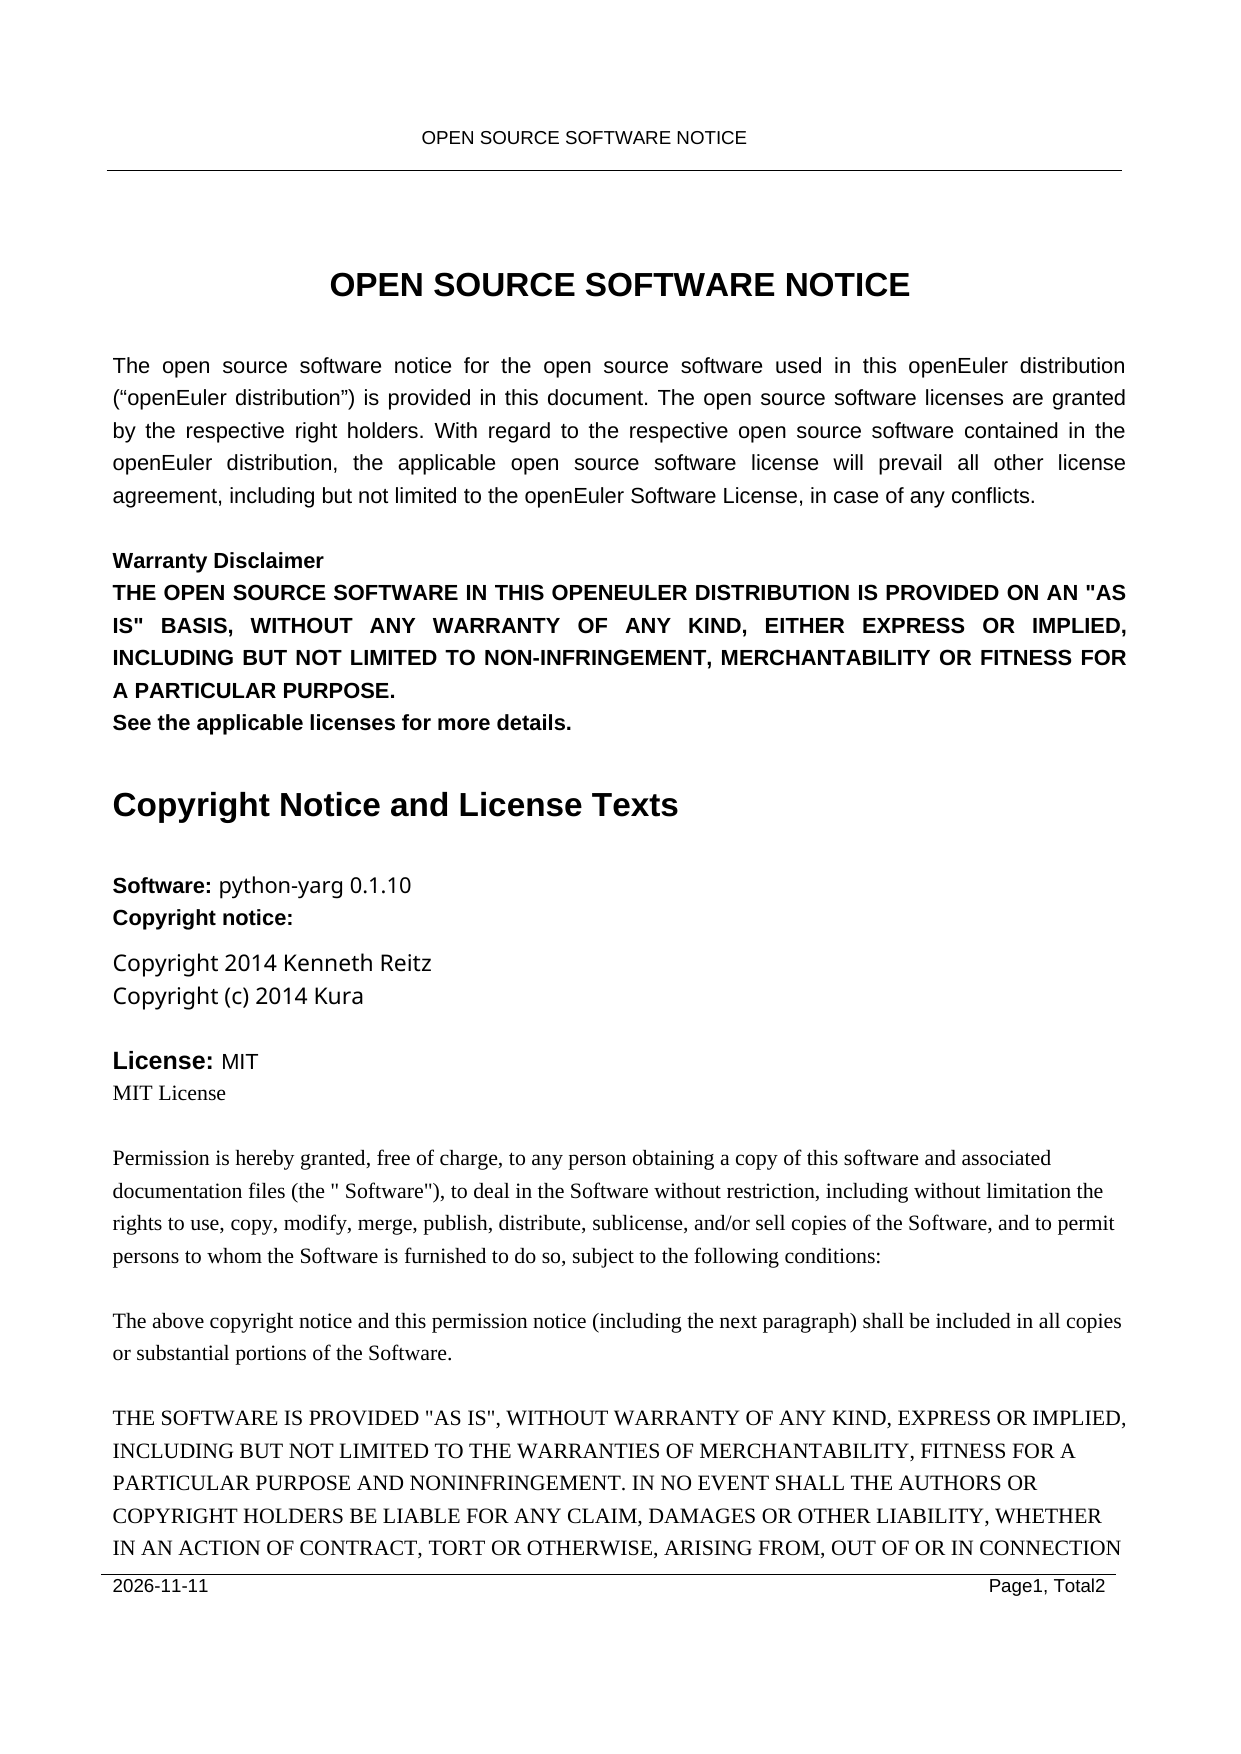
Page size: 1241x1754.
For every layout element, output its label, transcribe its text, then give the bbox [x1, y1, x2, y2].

text THE OPEN SOURCE SOFTWARE IN THIS OPENEULER DISTRIBUTION IS PROVIDED ON AN "AS IS" BASIS, WITHOUT ANY WARRANTY OF ANY KIND, EITHER EXPRESS OR IMPLIED, INCLUDING BUT NOT LIMITED TO NON-INFRINGEMENT, MERCHANTABILITY OR FITNESS FOR A PARTICULAR PURPOSE. See the applicable licenses for more details. [112, 576, 1128, 739]
text The open source software notice for the open source software used in this openEuler distribution (“openEuler distribution”) is provided in this document. The open source software licenses are granted by the respective right holders. With regard to the respective open source software contained in the openEuler distribution, the applicable open source software license will prevail all other license agreement, including but not limited to the openEuler Software License, in case of any conflicts. [112, 349, 1128, 511]
text OPEN SOURCE SOFTWARE NOTICE [112, 251, 1128, 316]
title Software: python-yarg 0.1.10 [112, 869, 1128, 901]
text License: MIT [112, 1044, 1128, 1077]
text Copyright notice: [112, 901, 1128, 934]
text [112, 1077, 1128, 1564]
text Copyright Notice and License Texts [112, 771, 1128, 836]
text Copyright 2014 Kenneth Reitz Copyright (c) 2014 Kura [112, 947, 1128, 1044]
text Warranty Disclaimer [112, 544, 1128, 576]
